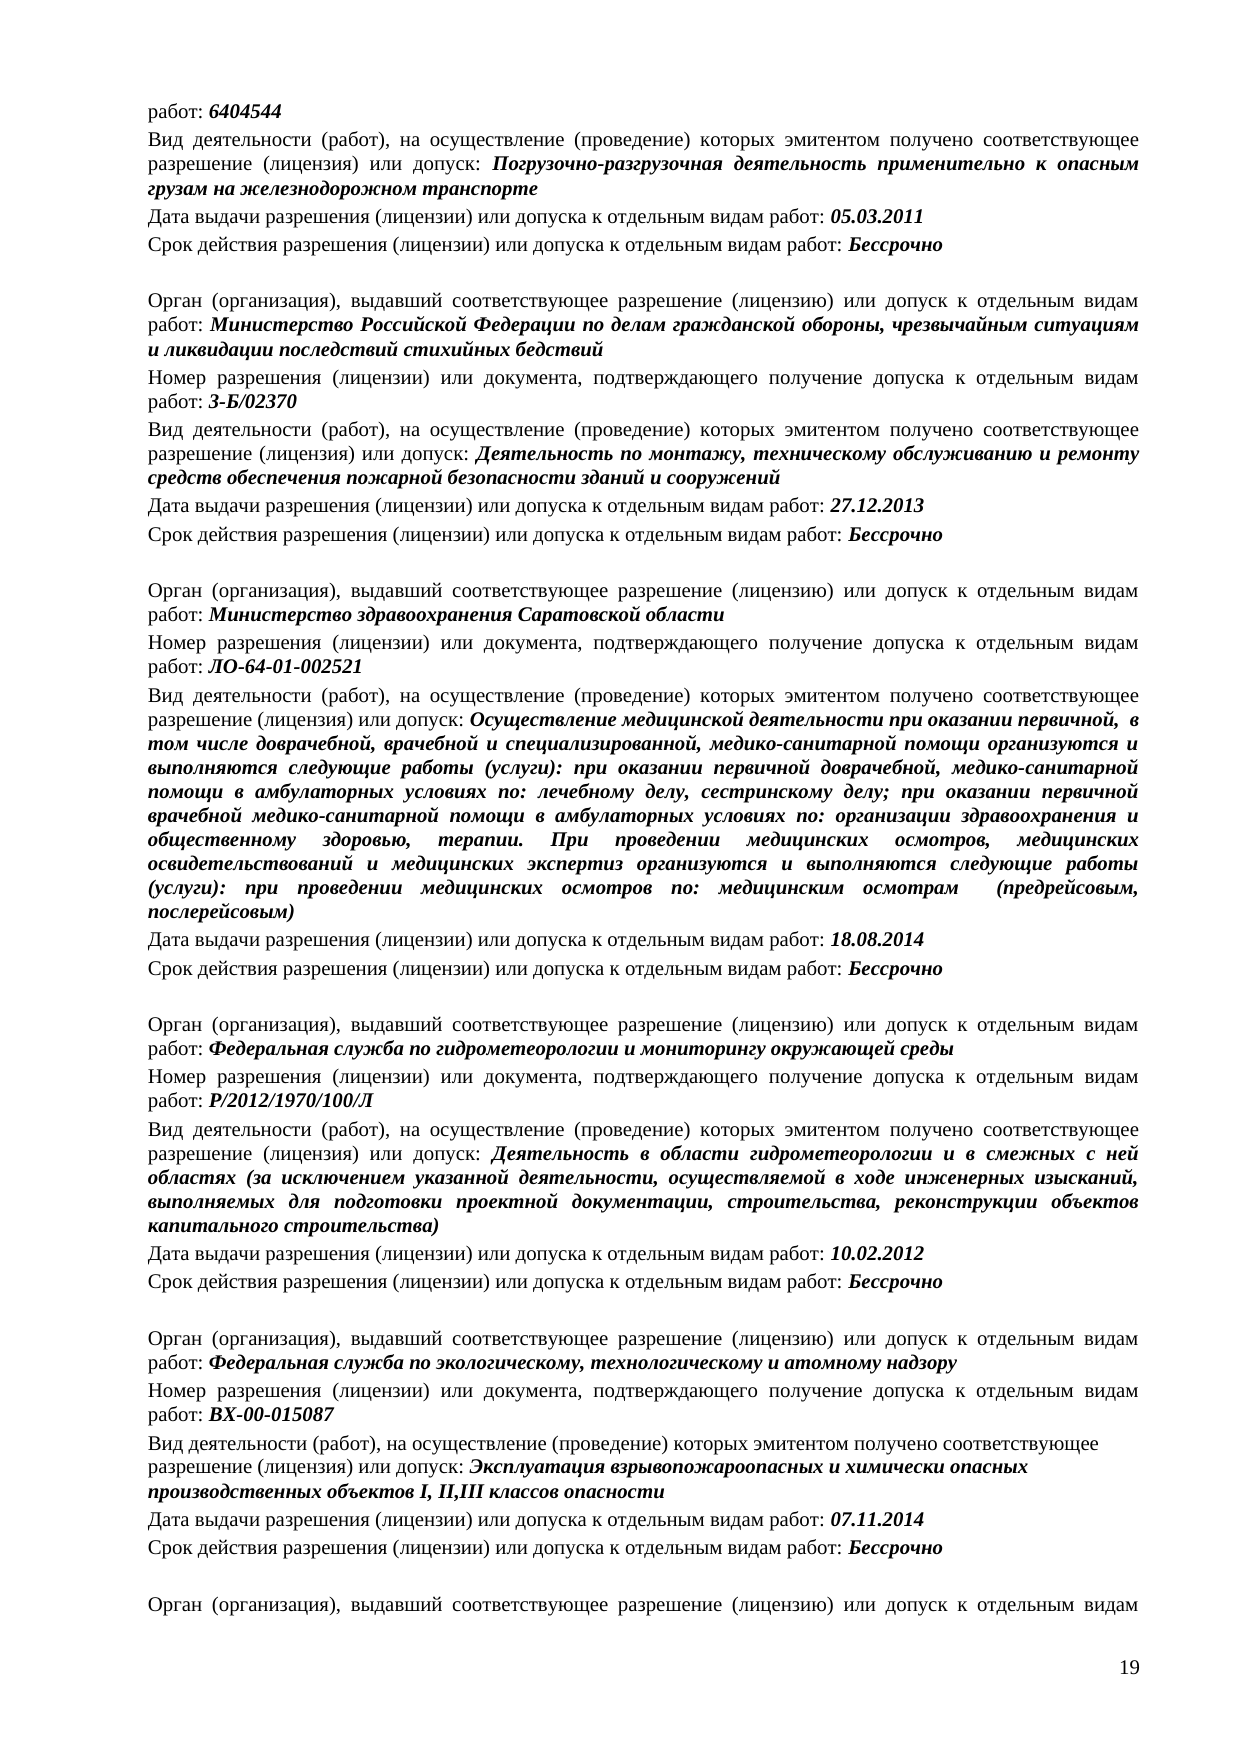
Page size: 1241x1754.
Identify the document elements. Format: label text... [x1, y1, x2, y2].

text Номер разрешения (лицензии) или документа, подтверждающего получение допуска к отдельным видам работ: ЛО-64-01-002521 [148, 630, 1140, 678]
text Орган (организация), выдавший соответствующее разрешение (лицензию) или допуск к отдельным видам работ: Министерство Российской Федерации по делам гражданской обороны, чрезвычайным ситуациям и ликвидации последствий стихийных бедствий [148, 288, 1140, 361]
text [148, 99, 1140, 123]
text Вид деятельности (работ), на осуществление (проведение) которых эмитентом получено соответствующее разрешение (лицензия) или допуск: Погрузочно-разгрузочная деятельность применительно к опасным грузам на железнодорожном транспорте [148, 127, 1140, 199]
text Дата выдачи разрешения (лицензии) или допуска к отдельным видам работ: 05.03.2011 [148, 204, 1140, 228]
text Дата выдачи разрешения (лицензии) или допуска к отдельным видам работ: 10.02.2012 [148, 1241, 1140, 1265]
text Дата выдачи разрешения (лицензии) или допуска к отдельным видам работ: 27.12.2013 [148, 493, 1140, 517]
text Срок действия разрешения (лицензии) или допуска к отдельным видам работ: Бессрочно [148, 1269, 1140, 1293]
text Срок действия разрешения (лицензии) или допуска к отдельным видам работ: Бессрочно [148, 232, 1140, 256]
text Номер разрешения (лицензии) или документа, подтверждающего получение допуска к отдельным видам работ: ВХ-00-015087 [148, 1378, 1140, 1426]
text Номер разрешения (лицензии) или документа, подтверждающего получение допуска к отдельным видам работ: 3-Б/02370 [148, 365, 1140, 413]
text Орган (организация), выдавший соответствующее разрешение (лицензию) или допуск к отдельным видам работ: Министерство здравоохранения Саратовской области [148, 578, 1140, 626]
text Номер разрешения (лицензии) или документа, подтверждающего получение допуска к отдельным видам работ: Р/2012/1970/100/Л [148, 1064, 1140, 1112]
text Вид деятельности (работ), на осуществление (проведение) которых эмитентом получено соответствующее разрешение (лицензия) или допуск: Эксплуатация взрывопожароопасных и химически опасных производственных объектов I, II,III классов опасности [148, 1430, 1140, 1503]
text Дата выдачи разрешения (лицензии) или допуска к отдельным видам работ: 18.08.2014 [148, 927, 1140, 951]
text Вид деятельности (работ), на осуществление (проведение) которых эмитентом получено соответствующее разрешение (лицензия) или допуск: Деятельность в области гидрометеорологии и в смежных с ней областях (за исключением указанной деятельности, осуществляемой в ходе инженерных изысканий, выполняемых для подготовки проектной документации, строительства, реконструкции объектов капитального строительства) [148, 1117, 1140, 1237]
text Вид деятельности (работ), на осуществление (проведение) которых эмитентом получено соответствующее разрешение (лицензия) или допуск: Осуществление медицинской деятельности при оказании первичной, в том числе доврачебной, врачебной и специализированной, медико-санитарной помощи организуются и выполняются следующие работы (услуги): при оказании первичной доврачебной, медико-санитарной помощи в амбулаторных условиях по: лечебному делу, сестринскому делу; при оказании первичной врачебной медико-санитарной помощи в амбулаторных условиях по: организации здравоохранения и общественному здоровью, терапии. При проведении медицинских осмотров, медицинских освидетельствований и медицинских экспертиз организуются и выполняются следующие работы (услуги): при проведении медицинских осмотров по: медицинским осмотрам (предрейсовым, послерейсовым) [148, 683, 1140, 923]
text Орган (организация), выдавший соответствующее разрешение (лицензию) или допуск к отдельным видам работ: Федеральная служба по гидрометеорологии и мониторингу окружающей среды [148, 1012, 1140, 1060]
text Орган (организация), выдавший соответствующее разрешение (лицензию) или допуск к отдельным видам работ: Федеральная служба по экологическому, технологическому и атомному надзору [148, 1326, 1140, 1374]
text Срок действия разрешения (лицензии) или допуска к отдельным видам работ: Бессрочно [148, 1535, 1140, 1559]
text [148, 1591, 1140, 1616]
text Срок действия разрешения (лицензии) или допуска к отдельным видам работ: Бессрочно [148, 522, 1140, 546]
text Срок действия разрешения (лицензии) или допуска к отдельным видам работ: Бессрочно [148, 956, 1140, 980]
text Дата выдачи разрешения (лицензии) или допуска к отдельным видам работ: 07.11.2014 [148, 1507, 1140, 1531]
text Вид деятельности (работ), на осуществление (проведение) которых эмитентом получено соответствующее разрешение (лицензия) или допуск: Деятельность по монтажу, техническому обслуживанию и ремонту средств обеспечения пожарной безопасности зданий и сооружений [148, 417, 1140, 489]
